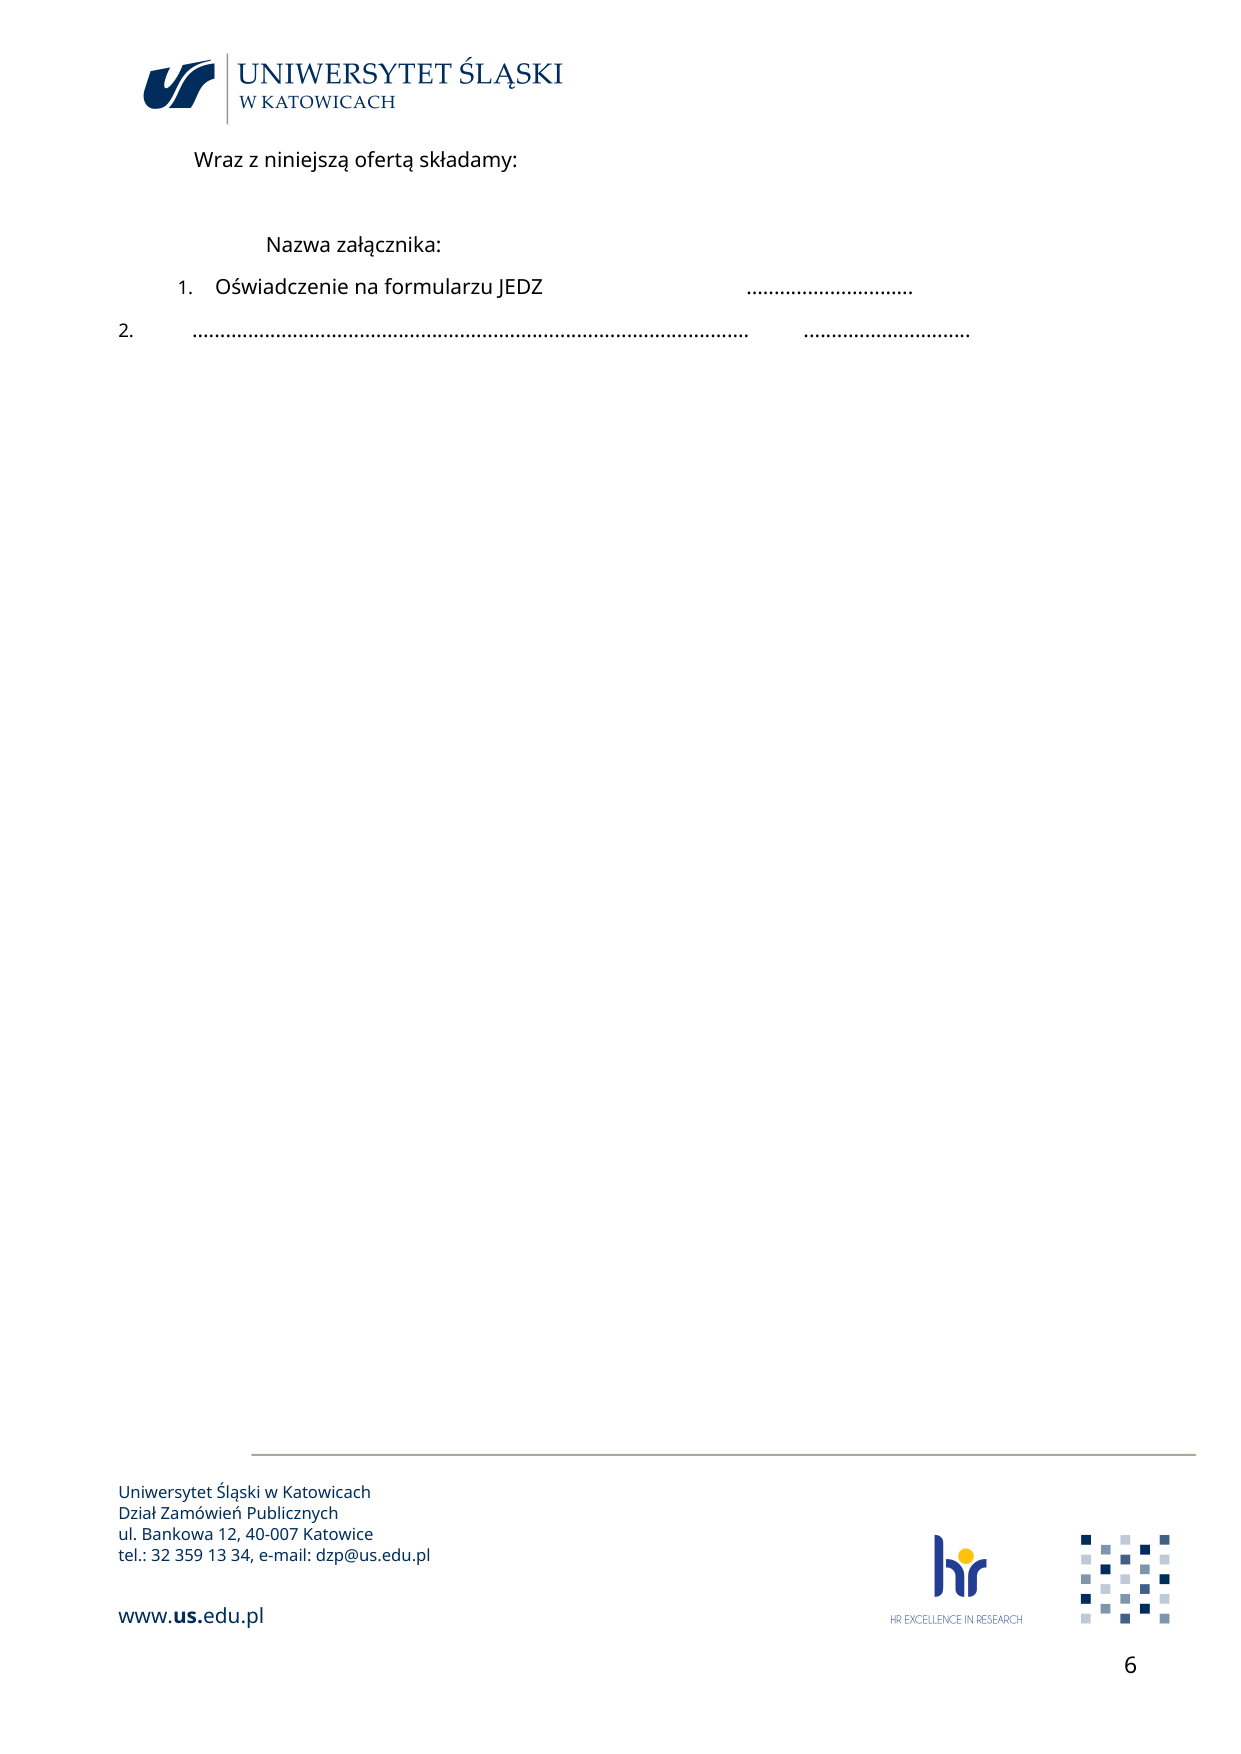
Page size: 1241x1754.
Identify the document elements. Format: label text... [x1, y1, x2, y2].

picture [821, 1408, 1198, 1653]
list .................................................................................................... .............................. [118, 315, 1137, 343]
picture [25, 0, 1241, 160]
list Oświadczenie na formularzu JEDZ .............................. [177, 272, 1137, 301]
text Nazwa załącznika: [192, 230, 1137, 258]
text Wraz z niniejszą ofertą składamy: [118, 145, 1137, 173]
